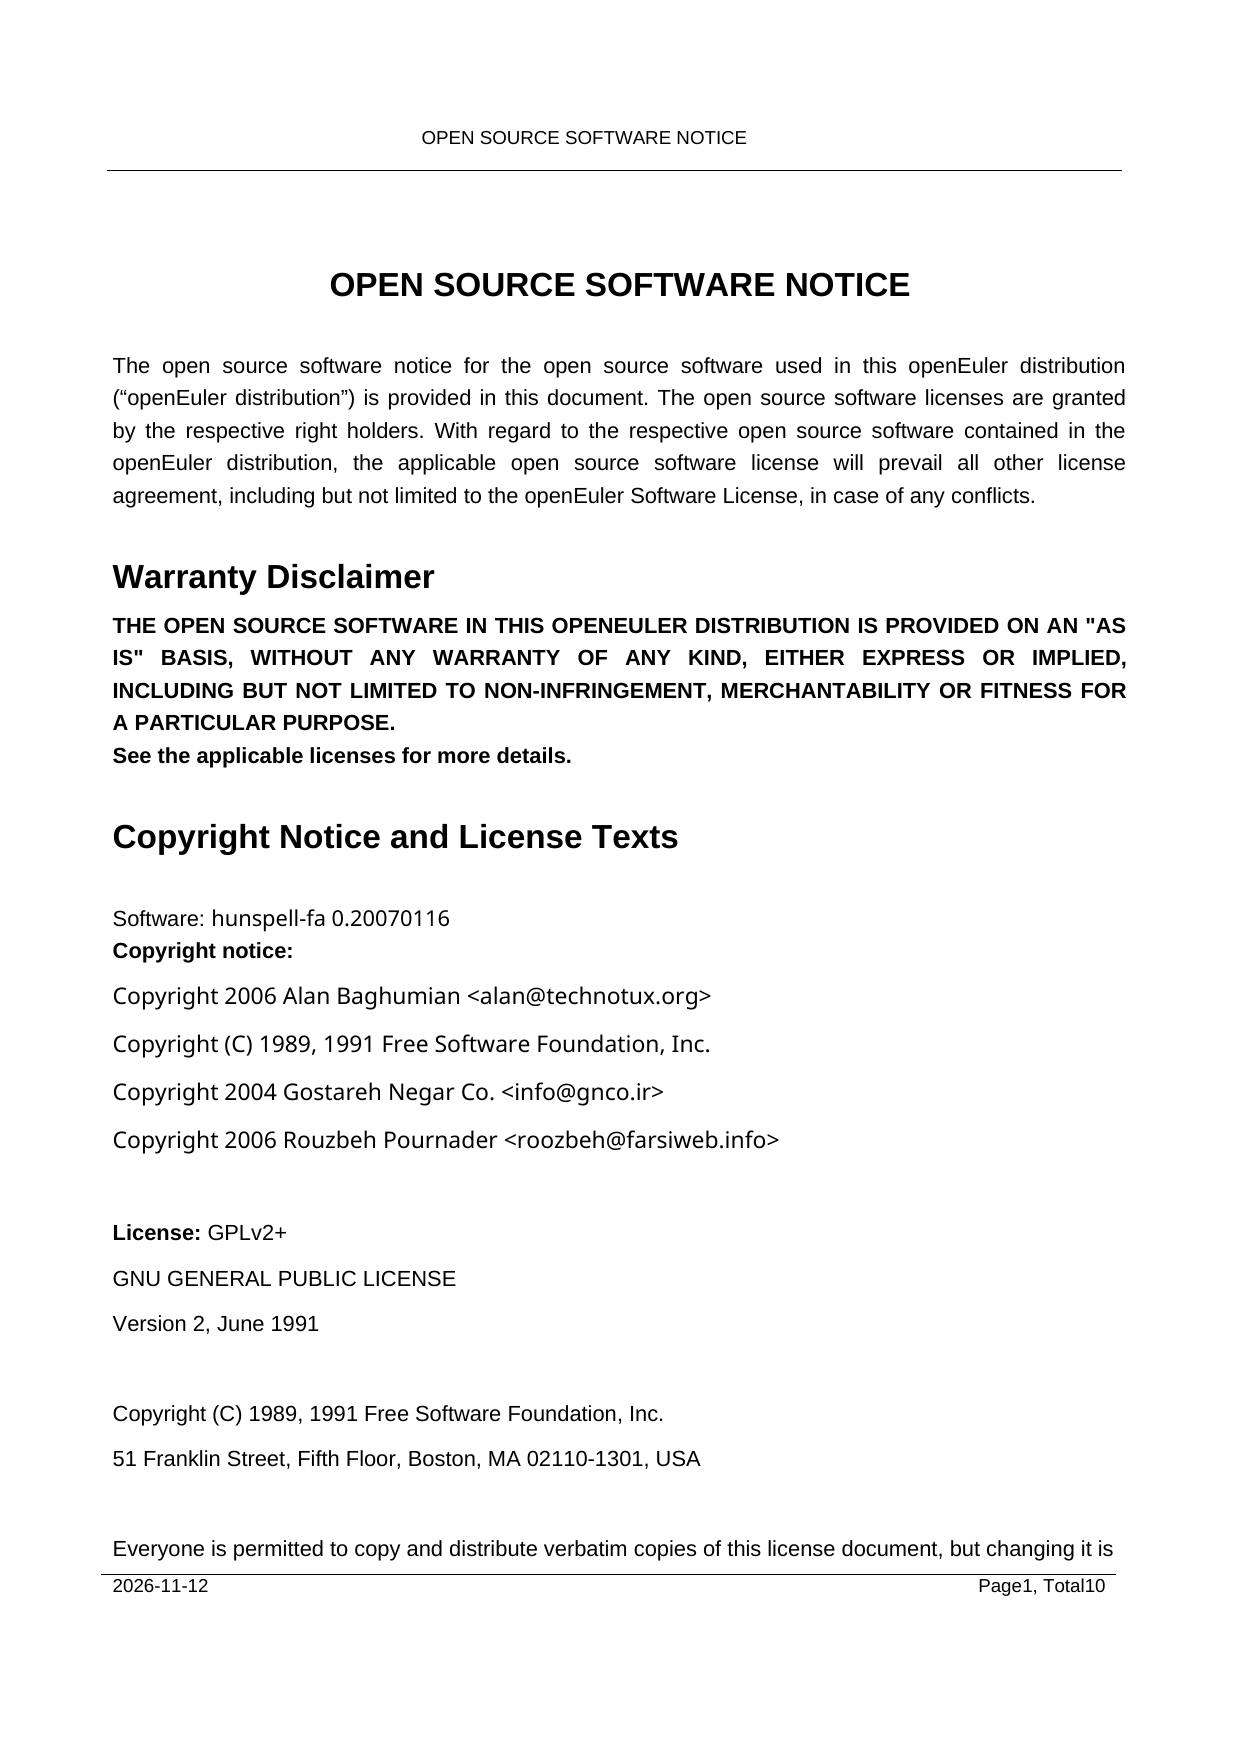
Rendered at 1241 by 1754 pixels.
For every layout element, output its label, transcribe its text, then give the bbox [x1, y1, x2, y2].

text License: GPLv2+ [112, 1217, 1128, 1249]
text Copyright 2004 Gostareh Negar Co. <info@gnco.ir> [112, 1075, 1128, 1108]
text Copyright notice: [112, 934, 1128, 966]
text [112, 1532, 1128, 1565]
text Warranty Disclaimer [112, 544, 1128, 609]
text Version 2, June 1991 [112, 1307, 1128, 1339]
text Software: hunspell-fa 0.20070116 [112, 901, 1128, 934]
text The open source software notice for the open source software used in this openEuler distribution (“openEuler distribution”) is provided in this document. The open source software licenses are granted by the respective right holders. With regard to the respective open source software contained in the openEuler distribution, the applicable open source software license will prevail all other license agreement, including but not limited to the openEuler Software License, in case of any conflicts. [112, 349, 1128, 511]
text 51 Franklin Street, Fifth Floor, Boston, MA 02110-1301, USA [112, 1442, 1128, 1475]
text Copyright Notice and License Texts [112, 804, 1128, 869]
text Copyright (C) 1989, 1991 Free Software Foundation, Inc. [112, 1397, 1128, 1429]
text OPEN SOURCE SOFTWARE NOTICE [112, 251, 1128, 316]
text Copyright 2006 Rouzbeh Pournader <roozbeh@farsiweb.info> [112, 1123, 1128, 1156]
text THE OPEN SOURCE SOFTWARE IN THIS OPENEULER DISTRIBUTION IS PROVIDED ON AN "AS IS" BASIS, WITHOUT ANY WARRANTY OF ANY KIND, EITHER EXPRESS OR IMPLIED, INCLUDING BUT NOT LIMITED TO NON-INFRINGEMENT, MERCHANTABILITY OR FITNESS FOR A PARTICULAR PURPOSE. See the applicable licenses for more details. [112, 609, 1128, 771]
text GNU GENERAL PUBLIC LICENSE [112, 1262, 1128, 1294]
text Copyright 2006 Alan Baghumian <alan@technotux.org> [112, 979, 1128, 1012]
text Copyright (C) 1989, 1991 Free Software Foundation, Inc. [112, 1027, 1128, 1060]
